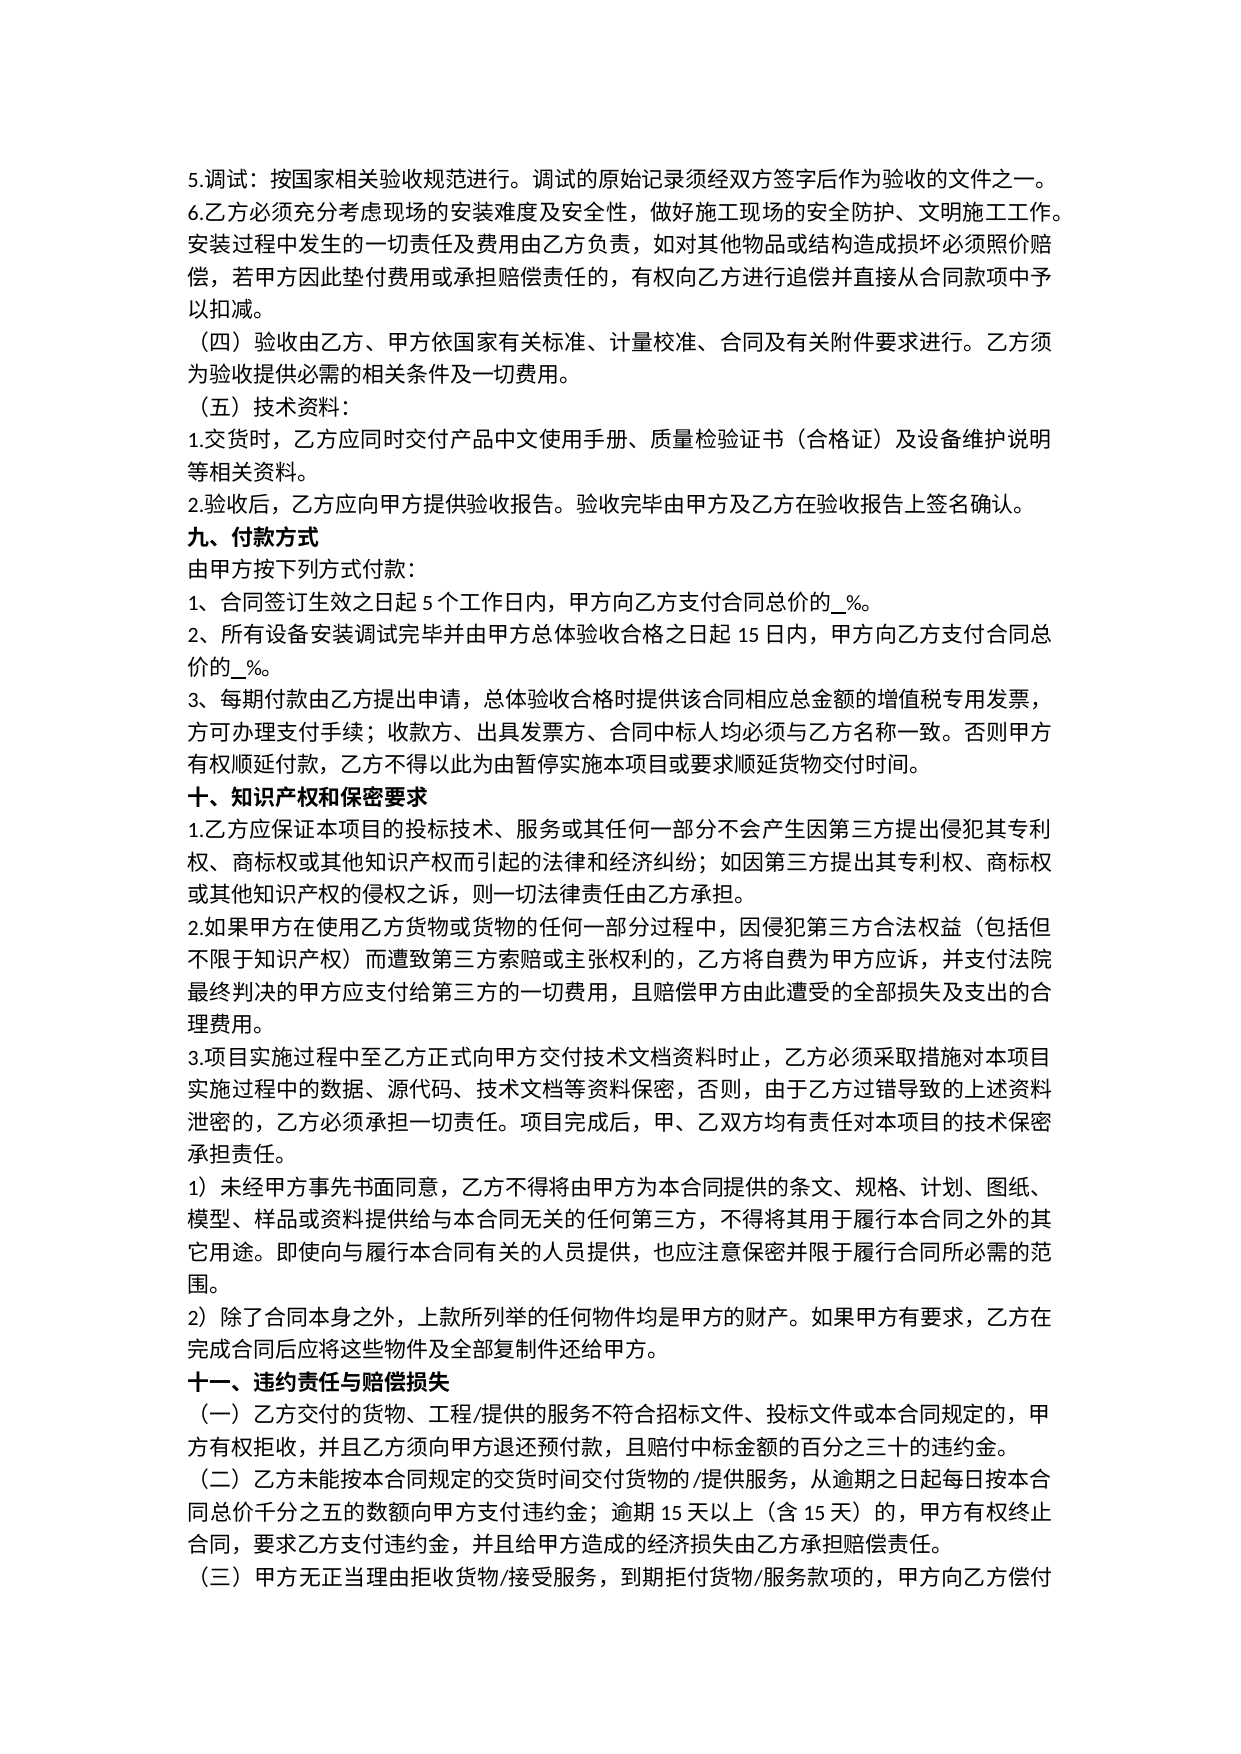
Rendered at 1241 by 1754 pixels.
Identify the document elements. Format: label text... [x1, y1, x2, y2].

text 3、每期付款由乙方提出申请，总体验收合格时提供该合同相应总金额的增值税专用发票，方可办理支付手续；收款方、出具发票方、合同中标人均必须与乙方名称一致。否则甲方有权顺延付款，乙方不得以此为由暂停实施本项目或要求顺延货物交付时间。 [187, 682, 1053, 779]
text 由甲方按下列方式付款： [187, 552, 1053, 584]
text （二）乙方未能按本合同规定的交货时间交付货物的/提供服务，从逾期之日起每日按本合同总价千分之五的数额向甲方支付违约金；逾期15天以上（含15天）的，甲方有权终止合同，要求乙方支付违约金，并且给甲方造成的经济损失由乙方承担赔偿责任。 [187, 1462, 1053, 1559]
text （四）验收由乙方、甲方依国家有关标准、计量校准、合同及有关附件要求进行。乙方须为验收提供必需的相关条件及一切费用。 [187, 324, 1053, 389]
text 2.验收后，乙方应向甲方提供验收报告。验收完毕由甲方及乙方在验收报告上签名确认。 [187, 487, 1053, 519]
text 1、合同签订生效之日起5个工作日内，甲方向乙方支付合同总价的 %。 [187, 584, 1053, 617]
text 1.乙方应保证本项目的投标技术、服务或其任何一部分不会产生因第三方提出侵犯其专利权、商标权或其他知识产权而引起的法律和经济纠纷；如因第三方提出其专利权、商标权或其他知识产权的侵权之诉，则一切法律责任由乙方承担。 [187, 812, 1053, 909]
text 十、知识产权和保密要求 [187, 779, 1053, 812]
text 1）未经甲方事先书面同意，乙方不得将由甲方为本合同提供的条文、规格、计划、图纸、模型、样品或资料提供给与本合同无关的任何第三方，不得将其用于履行本合同之外的其它用途。即使向与履行本合同有关的人员提供，也应注意保密并限于履行合同所必需的范围。 [187, 1169, 1053, 1299]
text 6.乙方必须充分考虑现场的安装难度及安全性，做好施工现场的安全防护、文明施工工作。安装过程中发生的一切责任及费用由乙方负责，如对其他物品或结构造成损坏必须照价赔偿，若甲方因此垫付费用或承担赔偿责任的，有权向乙方进行追偿并直接从合同款项中予以扣减。 [187, 194, 1053, 324]
text 九、付款方式 [187, 519, 1053, 552]
text 十一、违约责任与赔偿损失 [187, 1364, 1053, 1397]
text （五）技术资料： [187, 389, 1053, 422]
text 2.如果甲方在使用乙方货物或货物的任何一部分过程中，因侵犯第三方合法权益（包括但不限于知识产权）而遭致第三方索赔或主张权利的，乙方将自费为甲方应诉，并支付法院最终判决的甲方应支付给第三方的一切费用，且赔偿甲方由此遭受的全部损失及支出的合理费用。 [187, 909, 1053, 1039]
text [187, 1559, 1053, 1592]
text （一）乙方交付的货物、工程/提供的服务不符合招标文件、投标文件或本合同规定的，甲方有权拒收，并且乙方须向甲方退还预付款，且赔付中标金额的百分之三十的违约金。 [187, 1397, 1053, 1462]
text 2、所有设备安装调试完毕并由甲方总体验收合格之日起15日内，甲方向乙方支付合同总价的 %。 [187, 617, 1053, 682]
text 2）除了合同本身之外，上款所列举的任何物件均是甲方的财产。如果甲方有要求，乙方在完成合同后应将这些物件及全部复制件还给甲方。 [187, 1299, 1053, 1364]
text 1.交货时，乙方应同时交付产品中文使用手册、质量检验证书（合格证）及设备维护说明等相关资料。 [187, 422, 1053, 487]
text 5.调试：按国家相关验收规范进行。调试的原始记录须经双方签字后作为验收的文件之一。 [187, 162, 1053, 194]
text 3.项目实施过程中至乙方正式向甲方交付技术文档资料时止，乙方必须采取措施对本项目实施过程中的数据、源代码、技术文档等资料保密，否则，由于乙方过错导致的上述资料泄密的，乙方必须承担一切责任。项目完成后，甲、乙双方均有责任对本项目的技术保密承担责任。 [187, 1039, 1053, 1169]
